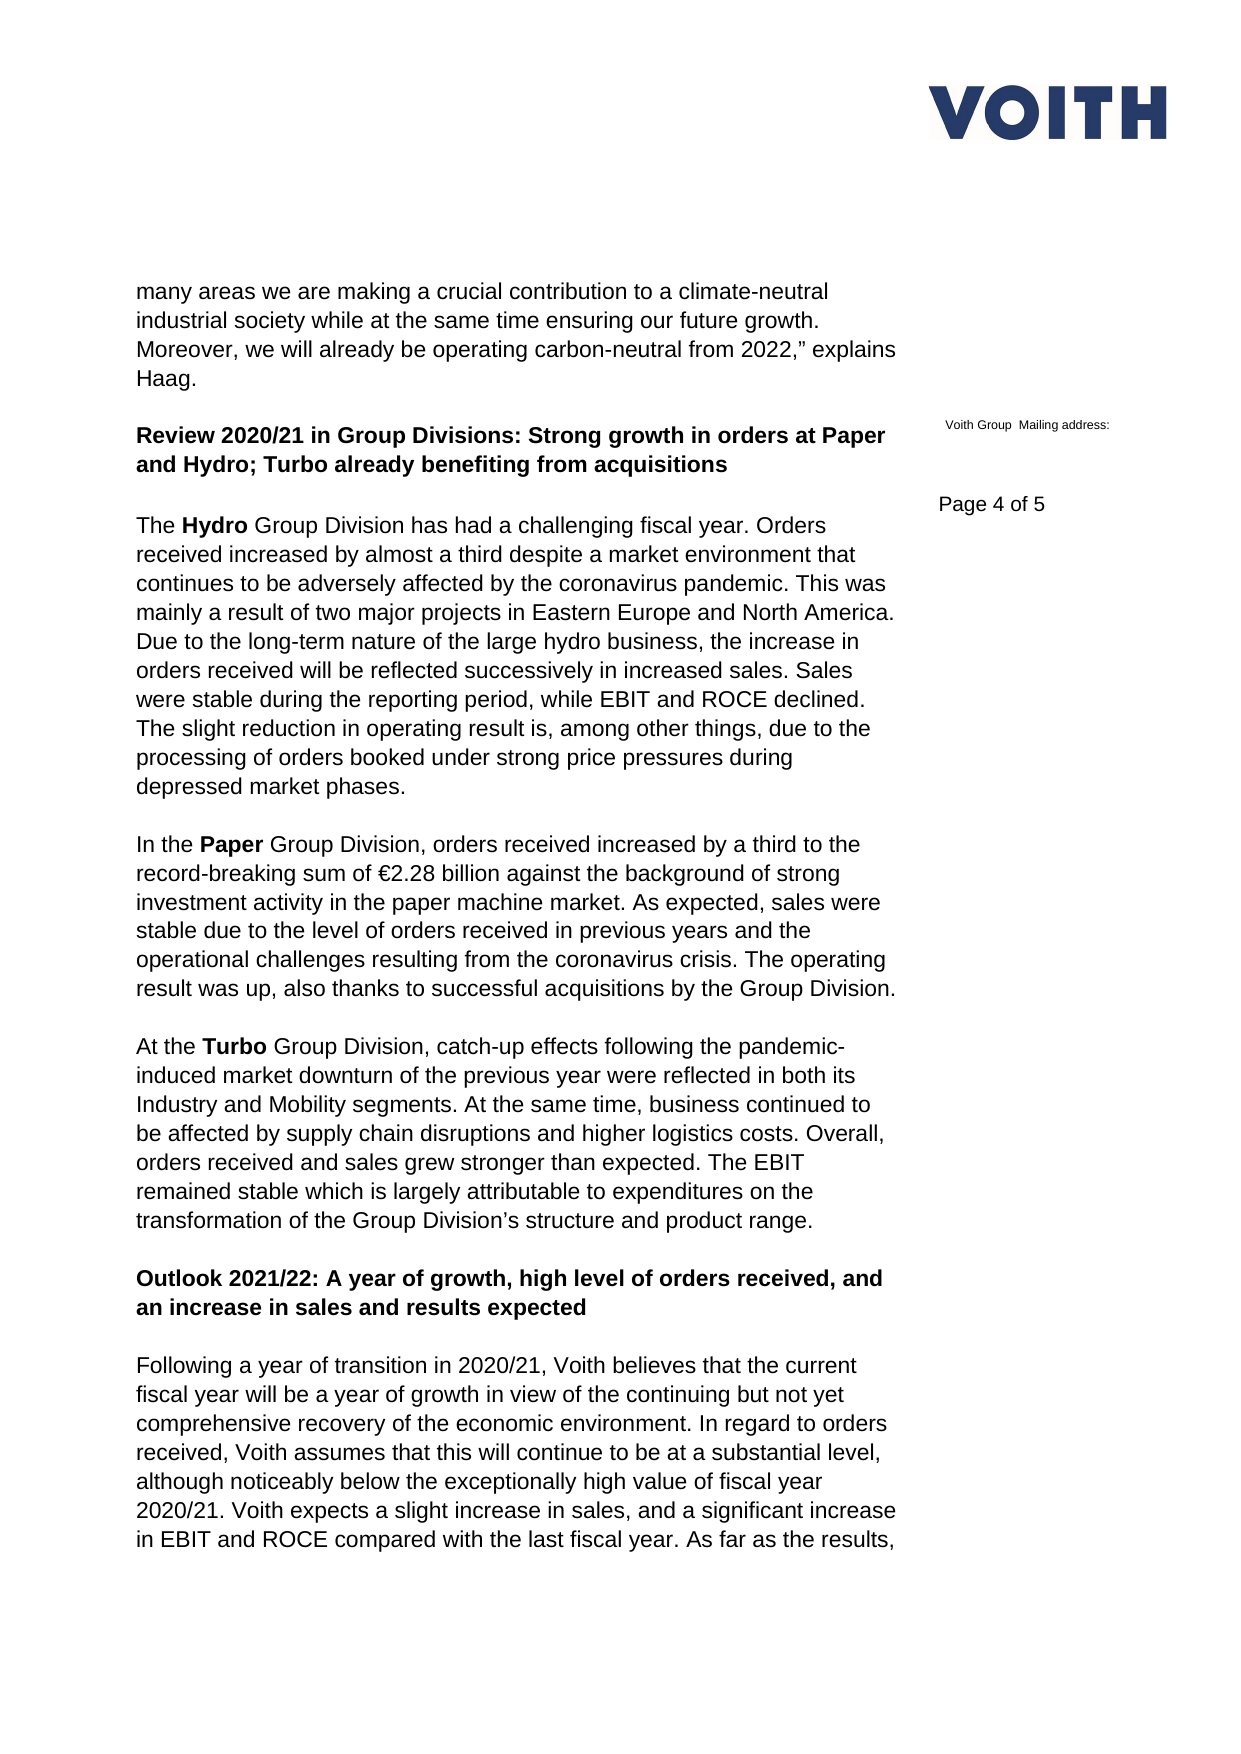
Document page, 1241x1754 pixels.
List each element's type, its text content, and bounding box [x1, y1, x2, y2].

text Review 2020/21 in Group Divisions: Strong growth in orders at Paper and Hydro; Turbo already benefiting from acquisitions [136, 422, 898, 509]
text Outlook 2021/22: A year of growth, high level of orders received, and an increase in sales and results expected [136, 1265, 898, 1320]
text The Hydro Group Division has had a challenging fiscal year. Orders received increased by almost a third despite a market environment that continues to be adversely affected by the coronavirus pandemic. This was mainly a result of two major projects in Eastern Europe and North America. Due to the long-term nature of the large hydro business, the increase in orders received will be reflected successively in increased sales. Sales were stable during the reporting period, while EBIT and ROCE declined. The slight reduction in operating result is, among other things, due to the processing of orders booked under strong price pressures during depressed market phases. [136, 512, 898, 799]
text At the Turbo Group Division, catch-up effects following the pandemic-induced market downturn of the previous year were reflected in both its Industry and Mobility segments. At the same time, business continued to be affected by supply chain disruptions and higher logistics costs. Overall, orders received and sales grew stronger than expected. The EBIT remained stable which is largely attributable to expenditures on the transformation of the Group Division’s structure and product range. [136, 1033, 898, 1233]
picture [928, 84, 1167, 140]
text In the Paper Group Division, orders received increased by a third to the record-breaking sum of €2.28 billion against the background of strong investment activity in the paper machine market. As expected, sales were stable due to the level of orders received in previous years and the operational challenges resulting from the coronavirus crisis. The operating result was up, also thanks to successful acquisitions by the Group Division. [136, 831, 898, 1002]
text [136, 1352, 898, 1552]
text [136, 278, 898, 391]
